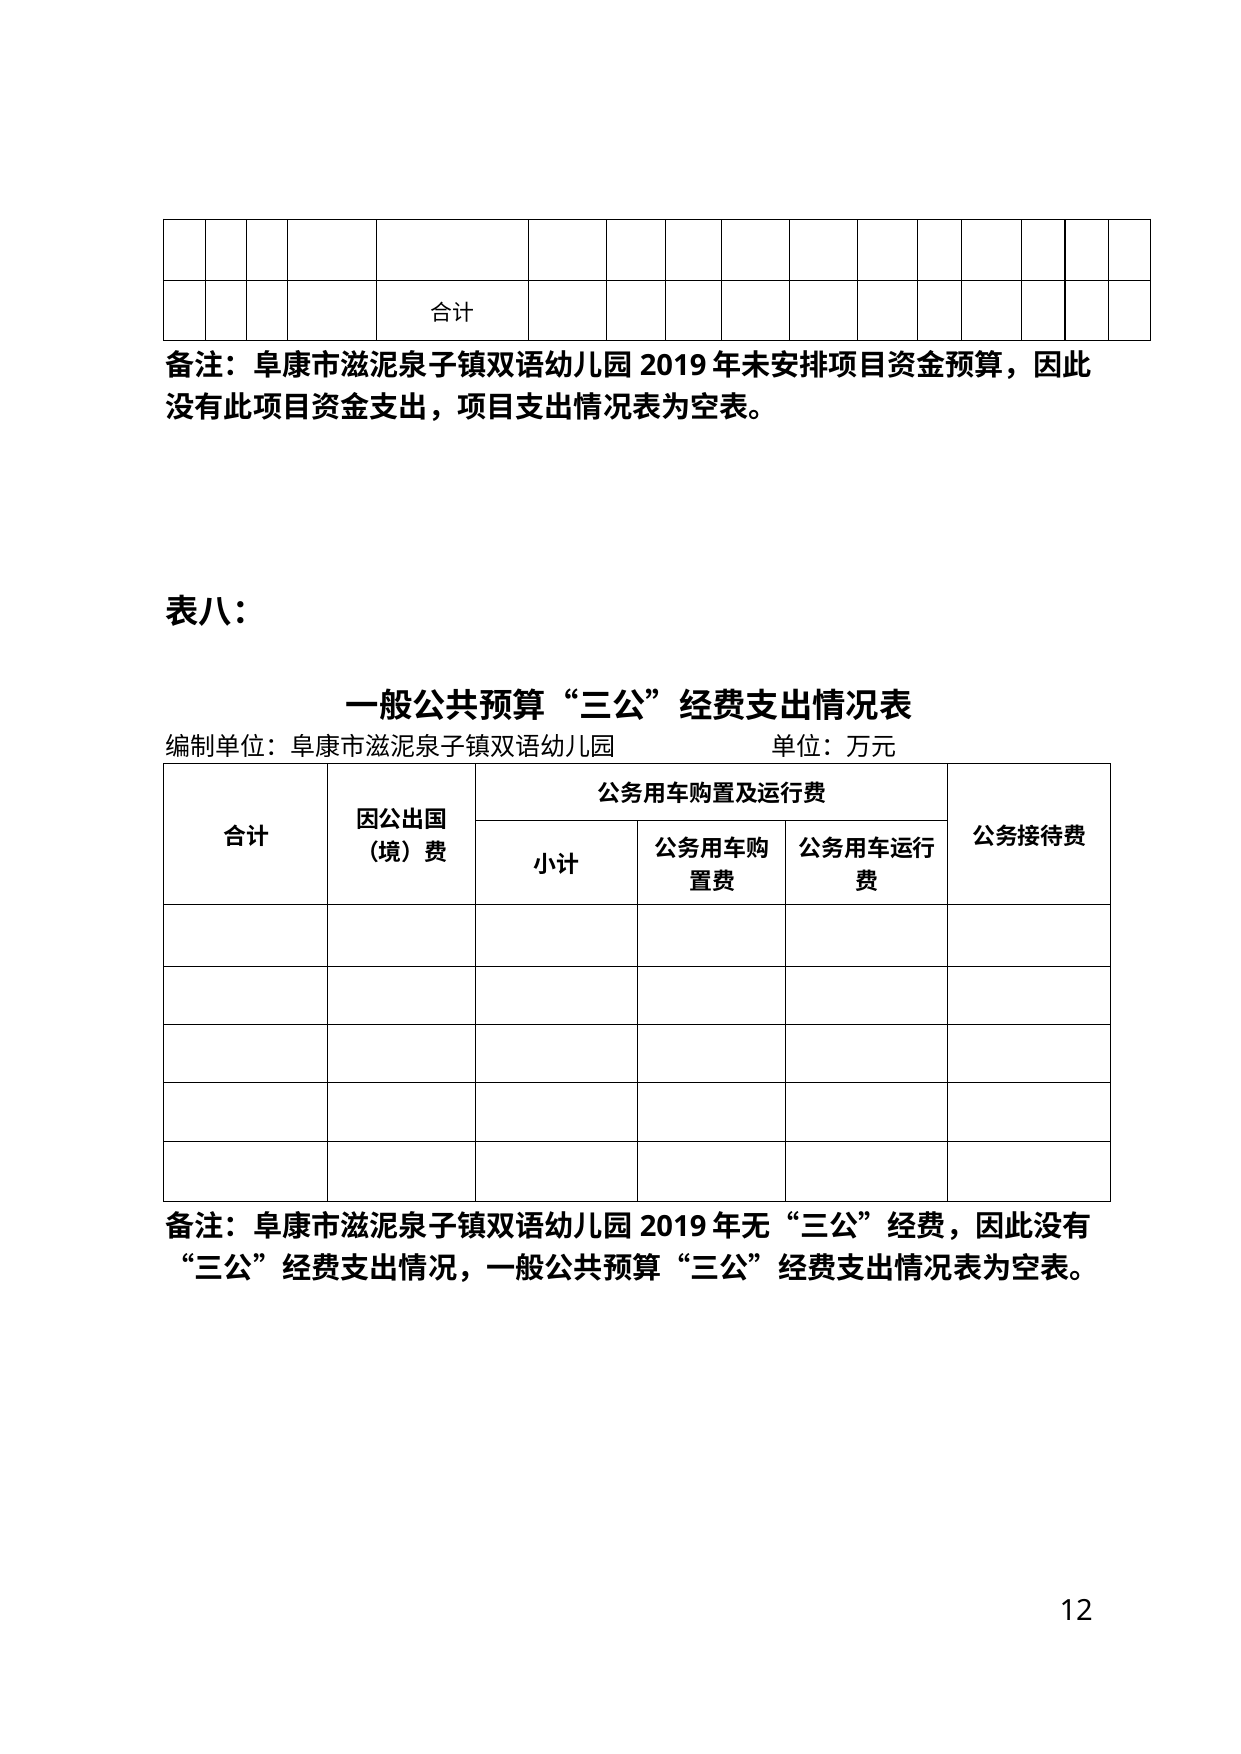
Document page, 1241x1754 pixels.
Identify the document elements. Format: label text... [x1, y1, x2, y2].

table_cell 小计 [476, 821, 637, 904]
table_cell [790, 281, 857, 340]
table_cell [948, 967, 1110, 1024]
table_cell [164, 967, 327, 1024]
table_cell [948, 1142, 1110, 1201]
table_cell [638, 1083, 785, 1141]
table_cell [288, 220, 376, 279]
table_cell [948, 1025, 1110, 1082]
table_cell [786, 1142, 947, 1201]
table_cell [962, 281, 1021, 340]
table_cell [164, 281, 205, 340]
table_cell 合计 [377, 281, 528, 340]
table_cell [1066, 220, 1108, 279]
table_cell [918, 281, 961, 340]
table_cell [328, 967, 475, 1024]
text 备注：阜康市滋泥泉子镇双语幼儿园2019年未安排项目资金预算，因此没有此项目资金支出，项目支出情况表为空表。 [165, 341, 1092, 426]
table_cell [948, 905, 1110, 966]
table_cell [786, 905, 947, 966]
table_cell [247, 281, 287, 340]
table_cell [1109, 220, 1150, 279]
table_cell [328, 1083, 475, 1141]
table_cell [164, 1142, 327, 1201]
table_cell [962, 220, 1021, 279]
table_cell [790, 220, 857, 279]
table_cell [206, 220, 246, 279]
table_cell [858, 281, 917, 340]
table_cell [164, 220, 205, 279]
table_cell [476, 967, 637, 1024]
table_cell [328, 905, 475, 966]
table_cell [1066, 281, 1108, 340]
table_cell [786, 967, 947, 1024]
table_cell [1022, 281, 1064, 340]
table_cell [164, 1025, 327, 1082]
table_cell [288, 281, 376, 340]
table_cell [786, 1025, 947, 1082]
table_cell [328, 1142, 475, 1201]
table_cell [607, 220, 665, 279]
table_cell [607, 281, 665, 340]
text 一般公共预算“三公”经费支出情况表 [165, 678, 1092, 727]
table_cell [638, 1142, 785, 1201]
text 表八： [165, 585, 1092, 633]
table_cell [786, 1083, 947, 1141]
table_cell [638, 905, 785, 966]
table_cell [666, 281, 721, 340]
table_cell [948, 1083, 1110, 1141]
table_header 合计 [164, 764, 327, 904]
text 备注：阜康市滋泥泉子镇双语幼儿园2019年无“三公”经费，因此没有“三公”经费支出情况，一般公共预算“三公”经费支出情况表为空表。 [165, 1202, 1092, 1287]
table_cell [918, 220, 961, 279]
table_header 公务用车购置及运行费 [476, 764, 947, 820]
table_cell [328, 1025, 475, 1082]
table_cell [638, 1025, 785, 1082]
table_cell [164, 905, 327, 966]
table_cell [476, 1025, 637, 1082]
table_cell [476, 1142, 637, 1201]
table_cell [476, 905, 637, 966]
table_cell 公务用车购置费 [638, 821, 785, 904]
table_cell [858, 220, 917, 279]
table_cell [247, 220, 287, 279]
table_header 因公出国（境）费 [328, 764, 475, 904]
table_cell [722, 220, 789, 279]
table_cell [666, 220, 721, 279]
table_cell [1109, 281, 1150, 340]
table_cell [476, 1083, 637, 1141]
table_cell [1022, 220, 1064, 279]
table_cell [638, 967, 785, 1024]
table_cell [529, 220, 606, 279]
table_cell [377, 220, 528, 279]
table_cell [206, 281, 246, 340]
table_header 公务接待费 [948, 764, 1110, 904]
table_cell 公务用车运行费 [786, 821, 947, 904]
table_cell [722, 281, 789, 340]
text 编制单位：阜康市滋泥泉子镇双语幼儿园 单位：万元 [165, 727, 1092, 763]
table_cell [164, 1083, 327, 1141]
table_cell [529, 281, 606, 340]
